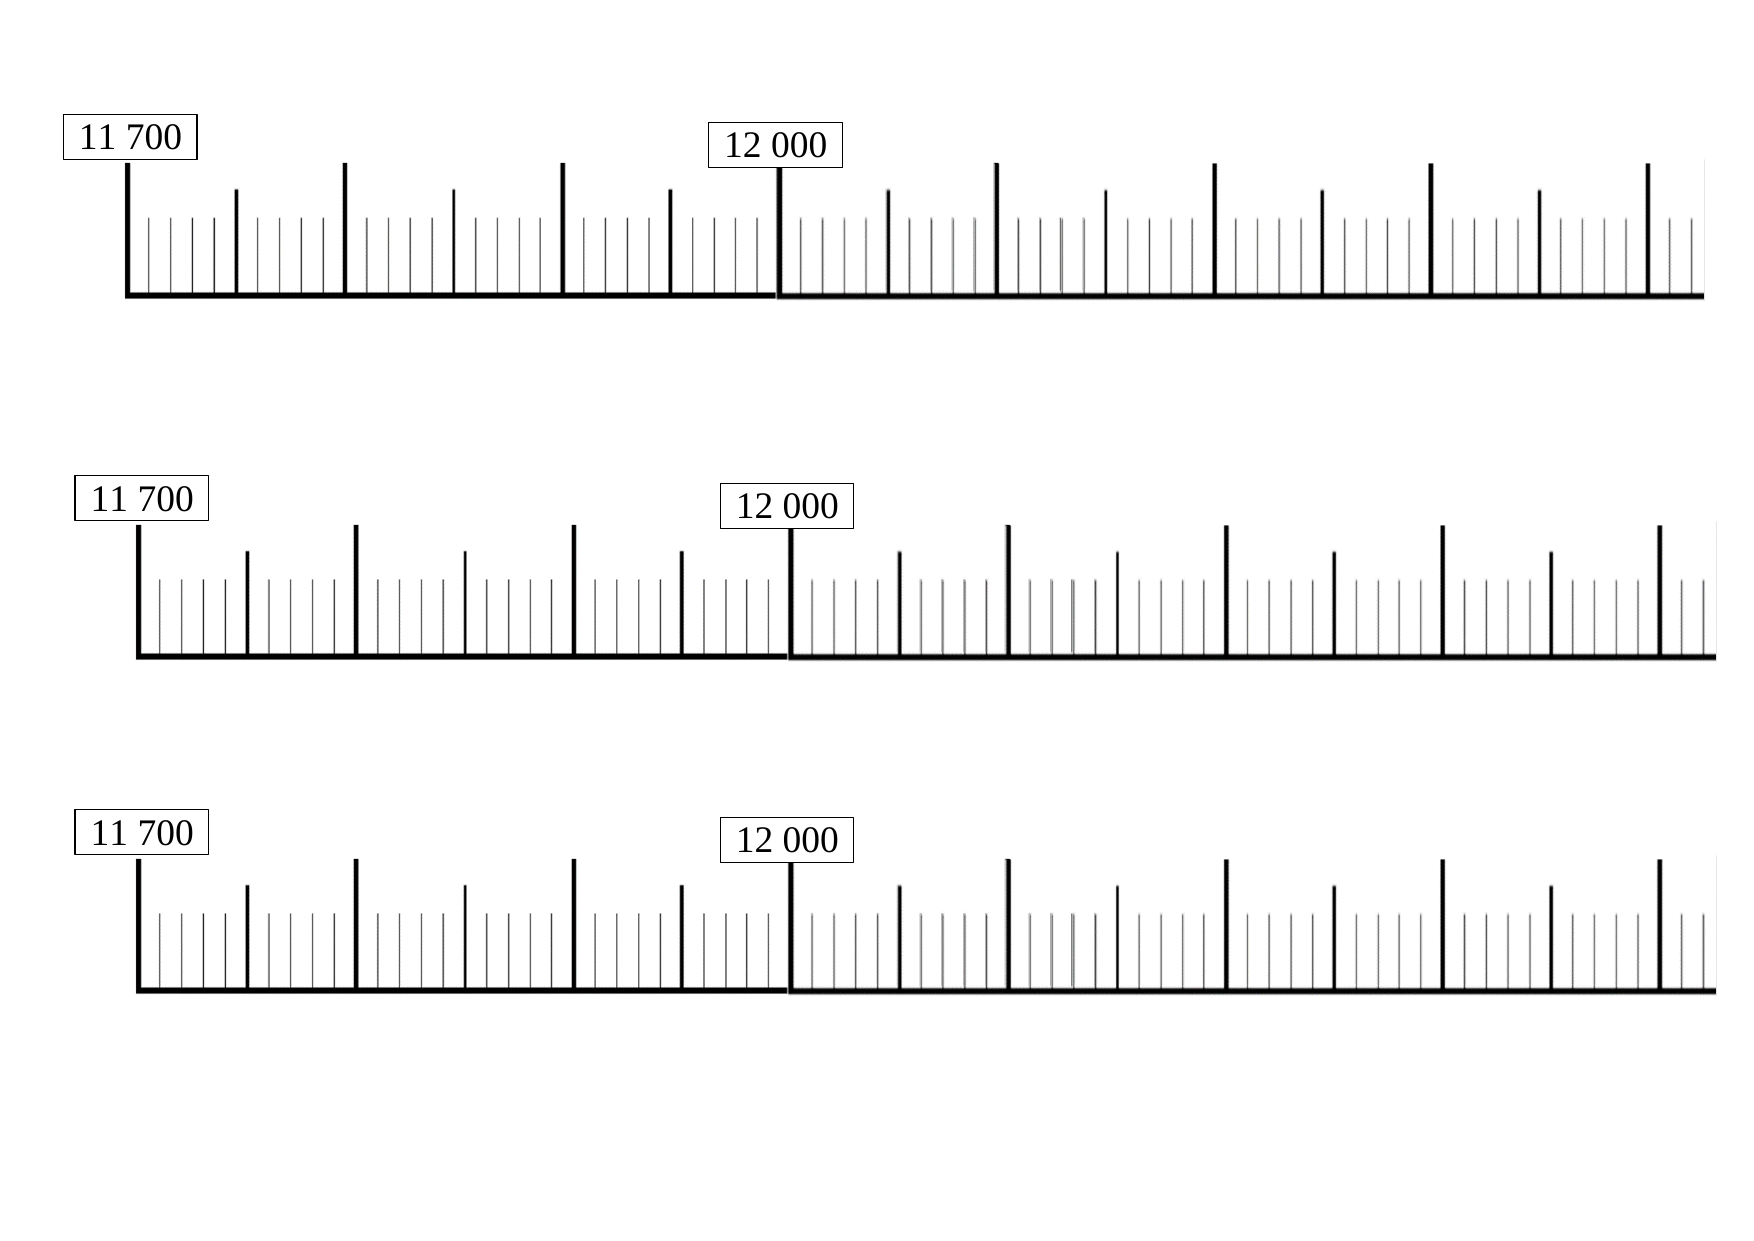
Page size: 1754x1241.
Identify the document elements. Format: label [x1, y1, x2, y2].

picture [134, 521, 1717, 662]
picture [134, 855, 1717, 996]
picture [123, 159, 1705, 301]
